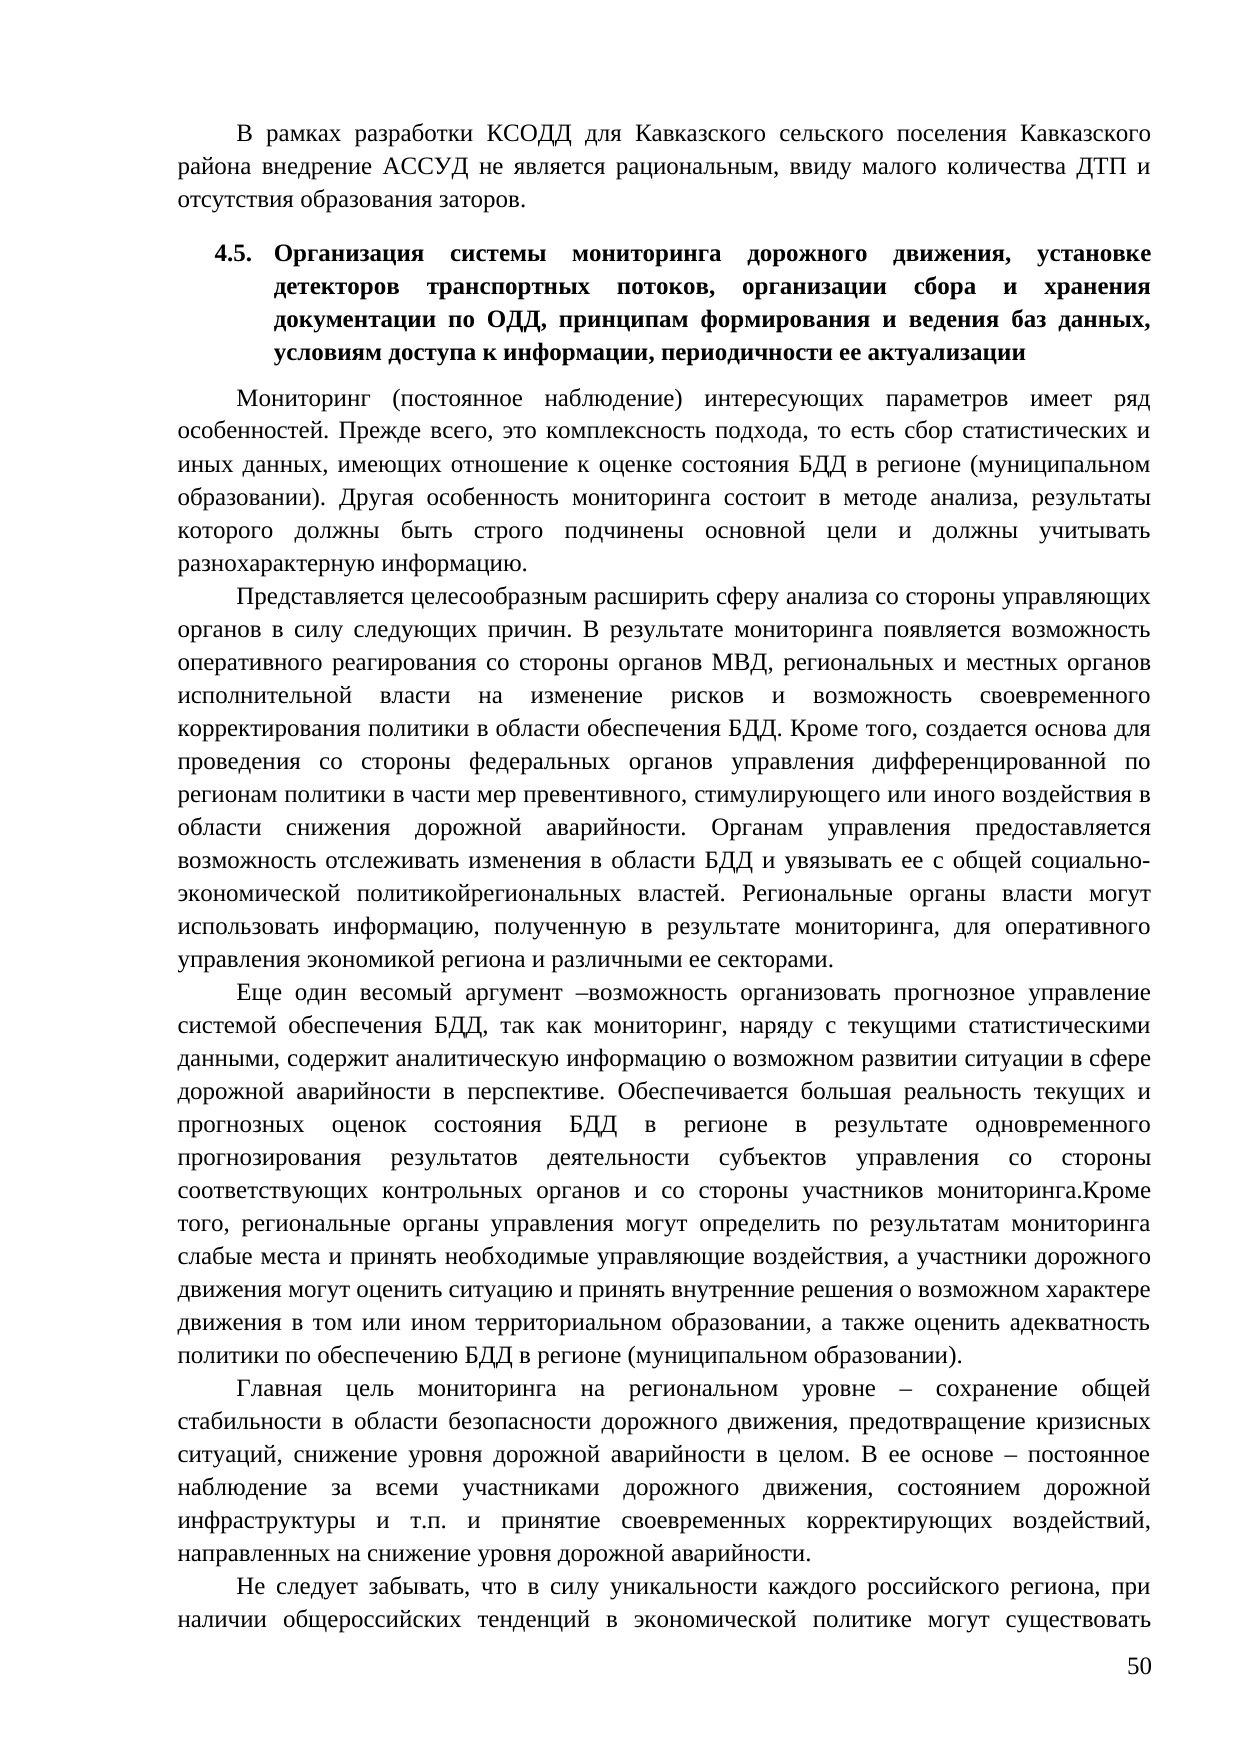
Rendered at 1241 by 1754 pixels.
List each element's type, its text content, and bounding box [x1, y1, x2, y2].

text Еще один весомый аргумент –возможность организовать прогнозное управление системой обеспечения БДД, так как мониторинг, наряду с текущими статистическими данными, содержит аналитическую информацию о возможном развитии ситуации в сфере дорожной аварийности в перспективе. Обеспечивается большая реальность текущих и прогнозных оценок состояния БДД в регионе в результате одновременного прогнозирования результатов деятельности субъектов управления со стороны соответствующих контрольных органов и со стороны участников мониторинга.Кроме того, региональные органы управления могут определить по результатам мониторинга слабые места и принять необходимые управляющие воздействия, а участники дорожного движения могут оценить ситуацию и принять внутренние решения о возможном характере движения в том или ином территориальном образовании, а также оценить адекватность политики по обеспечению БДД в регионе (муниципальном образовании). [177, 977, 1152, 1369]
text Мониторинг (постоянное наблюдение) интересующих параметров имеет ряд особенностей. Прежде всего, это комплексность подхода, то есть сбор статистических и иных данных, имеющих отношение к оценке состояния БДД в регионе (муниципальном образовании). Другая особенность мониторинга состоит в методе анализа, результаты которого должны быть строго подчинены основной цели и должны учитывать разнохарактерную информацию. [177, 383, 1152, 576]
text Главная цель мониторинга на региональном уровне – сохранение общей стабильности в области безопасности дорожного движения, предотвращение кризисных ситуаций, снижение уровня дорожной аварийности в целом. В ее основе – постоянное наблюдение за всеми участниками дорожного движения, состоянием дорожной инфраструктуры и т.п. и принятие своевременных корректирующих воздействий, направленных на снижение уровня дорожной аварийности. [177, 1373, 1152, 1567]
text В рамках разработки КСОДД для Кавказского сельского поселения Кавказского района внедрение АССУД не является рациональным, ввиду малого количества ДТП и отсутствия образования заторов. [177, 118, 1152, 213]
subtitle Организация системы мониторинга дорожного движения, установке детекторов транспортных потоков, организации сбора и хранения документации по ОДД, принципам формирования и ведения баз данных, условиям доступа к информации, периодичности ее актуализации [214, 238, 1152, 366]
text Представляется целесообразным расширить сферу анализа со стороны управляющих органов в силу следующих причин. В результате мониторинга появляется возможность оперативного реагирования со стороны органов МВД, региональных и местных органов исполнительной власти на изменение рисков и возможность своевременного корректирования политики в области обеспечения БДД. Кроме того, создается основа для проведения со стороны федеральных органов управления дифференцированной по регионам политики в части мер превентивного, стимулирующего или иного воздействия в области снижения дорожной аварийности. Органам управления предоставляется возможность отслеживать изменения в области БДД и увязывать ее с общей социально-экономической политикойрегиональных властей. Региональные органы власти могут использовать информацию, полученную в результате мониторинга, для оперативного управления экономикой региона и различными ее секторами. [177, 581, 1152, 973]
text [177, 1571, 1152, 1633]
